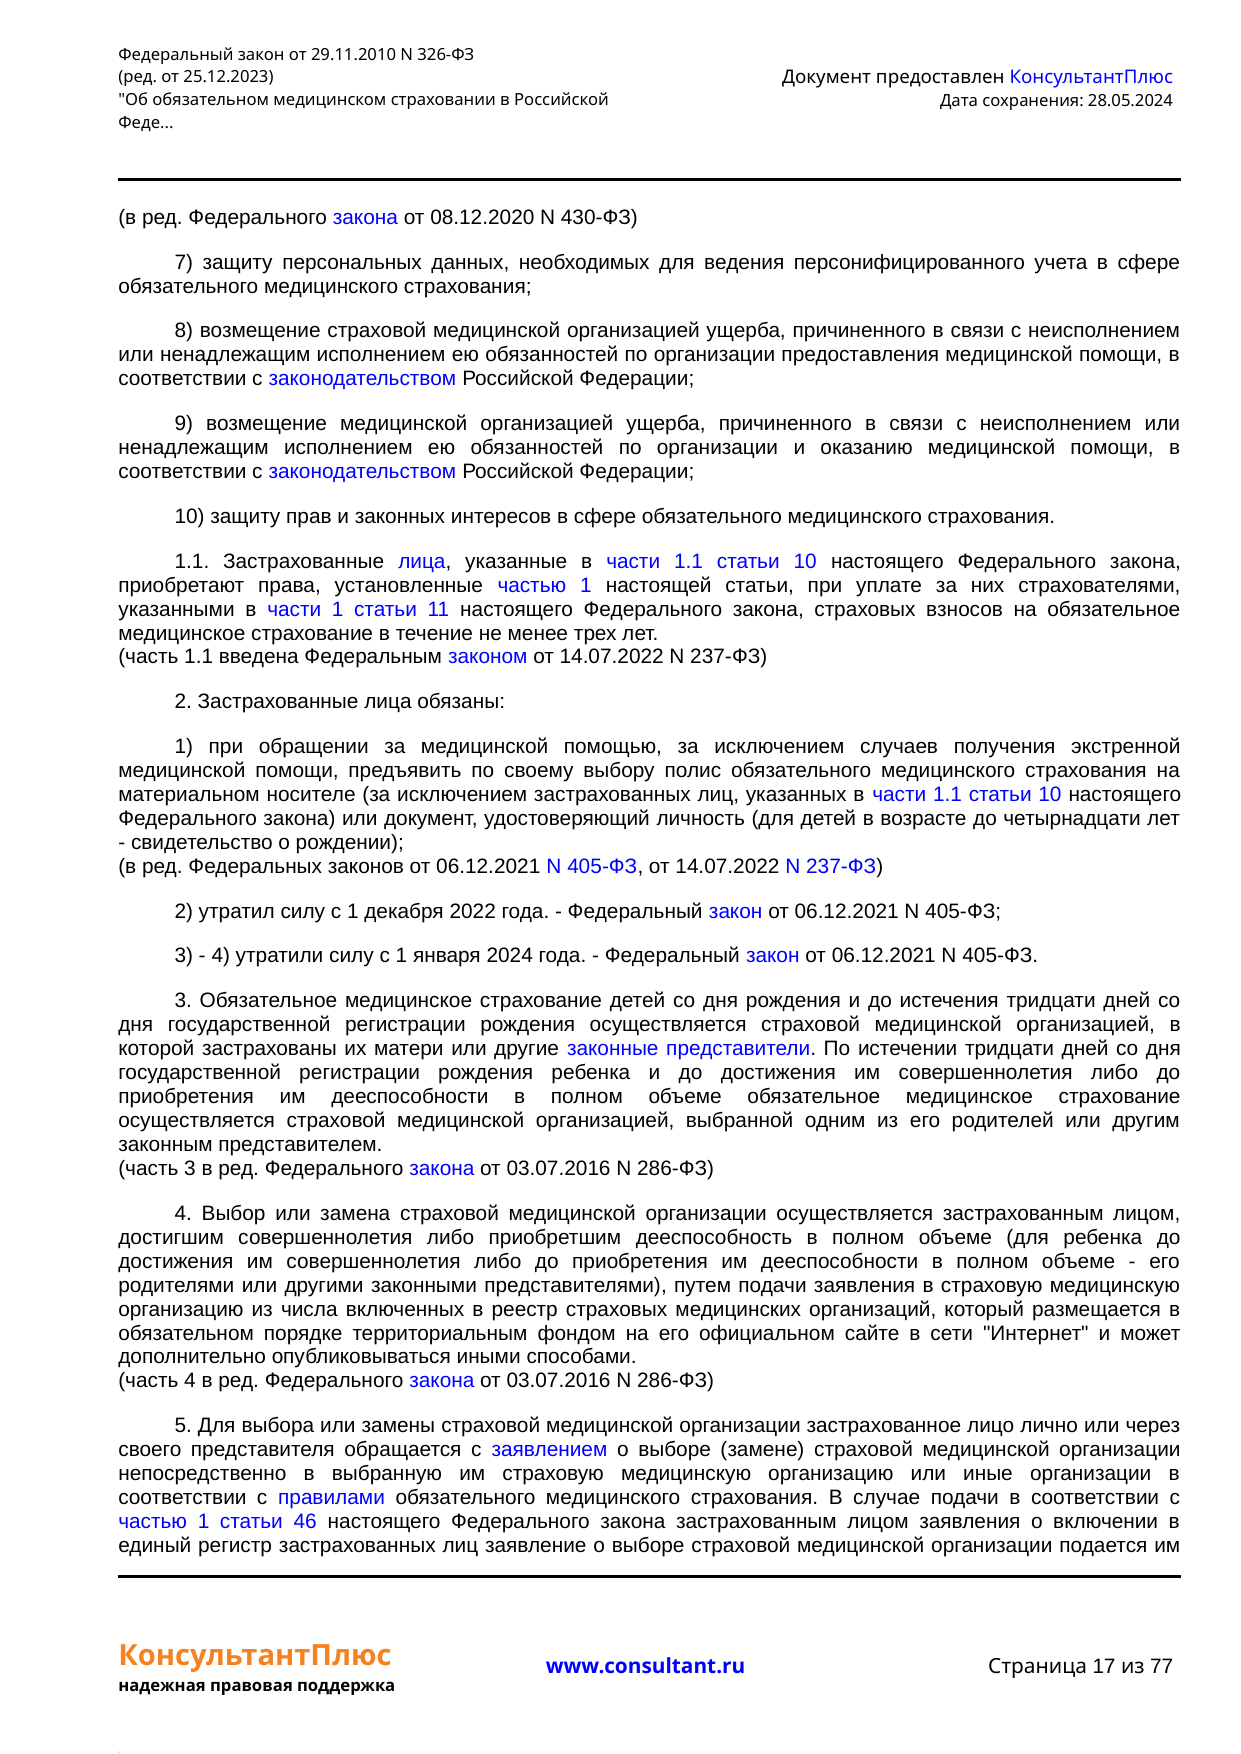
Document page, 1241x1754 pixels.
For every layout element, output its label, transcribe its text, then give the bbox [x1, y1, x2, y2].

text (в ред. Федерального закона от 08.12.2020 N 430-ФЗ) [118, 205, 1181, 229]
text (в ред. Федеральных законов от 06.12.2021 N 405-ФЗ, от 14.07.2022 N 237-ФЗ) [118, 854, 1181, 878]
text 2) утратил силу с 1 декабря 2022 года. - Федеральный закон от 06.12.2021 N 405-ФЗ; [118, 898, 1181, 922]
text 2. Застрахованные лица обязаны: [118, 689, 1181, 713]
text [118, 1413, 1181, 1557]
text 1) при обращении за медицинской помощью, за исключением случаев получения экстренной медицинской помощи, предъявить по своему выбору полис обязательного медицинского страхования на материальном носителе (за исключением застрахованных лиц, указанных в части 1.1 статьи 10 настоящего Федерального закона) или документ, удостоверяющий личность (для детей в возрасте до четырнадцати лет - свидетельство о рождении); [118, 734, 1181, 854]
text 10) защиту прав и законных интересов в сфере обязательного медицинского страхования. [118, 504, 1181, 528]
text 8) возмещение страховой медицинской организацией ущерба, причиненного в связи с неисполнением или ненадлежащим исполнением ею обязанностей по организации предоставления медицинской помощи, в соответствии с законодательством Российской Федерации; [118, 318, 1181, 390]
text (часть 3 в ред. Федерального закона от 03.07.2016 N 286-ФЗ) [118, 1156, 1181, 1180]
text (часть 4 в ред. Федерального закона от 03.07.2016 N 286-ФЗ) [118, 1368, 1181, 1392]
text 3) - 4) утратили силу с 1 января 2024 года. - Федеральный закон от 06.12.2021 N 405-ФЗ. [118, 943, 1181, 967]
text 9) возмещение медицинской организацией ущерба, причиненного в связи с неисполнением или ненадлежащим исполнением ею обязанностей по организации и оказанию медицинской помощи, в соответствии с законодательством Российской Федерации; [118, 411, 1181, 483]
text 1.1. Застрахованные лица, указанные в части 1.1 статьи 10 настоящего Федерального закона, приобретают права, установленные частью 1 настоящей статьи, при уплате за них страхователями, указанными в части 1 статьи 11 настоящего Федерального закона, страховых взносов на обязательное медицинское страхование в течение не менее трех лет. [118, 548, 1181, 644]
text 7) защиту персональных данных, необходимых для ведения персонифицированного учета в сфере обязательного медицинского страхования; [118, 249, 1181, 297]
text 4. Выбор или замена страховой медицинской организации осуществляется застрахованным лицом, достигшим совершеннолетия либо приобретшим дееспособность в полном объеме (для ребенка до достижения им совершеннолетия либо до приобретения им дееспособности в полном объеме - его родителями или другими законными представителями), путем подачи заявления в страховую медицинскую организацию из числа включенных в реестр страховых медицинских организаций, который размещается в обязательном порядке территориальным фондом на его официальном сайте в сети "Интернет" и может дополнительно опубликовываться иными способами. [118, 1201, 1181, 1368]
text (часть 1.1 введена Федеральным законом от 14.07.2022 N 237-ФЗ) [118, 644, 1181, 668]
text 3. Обязательное медицинское страхование детей со дня рождения и до истечения тридцати дней со дня государственной регистрации рождения осуществляется страховой медицинской организацией, в которой застрахованы их матери или другие законные представители. По истечении тридцати дней со дня государственной регистрации рождения ребенка и до достижения им совершеннолетия либо до приобретения им дееспособности в полном объеме обязательное медицинское страхование осуществляется страховой медицинской организацией, выбранной одним из его родителей или другим законным представителем. [118, 988, 1181, 1156]
